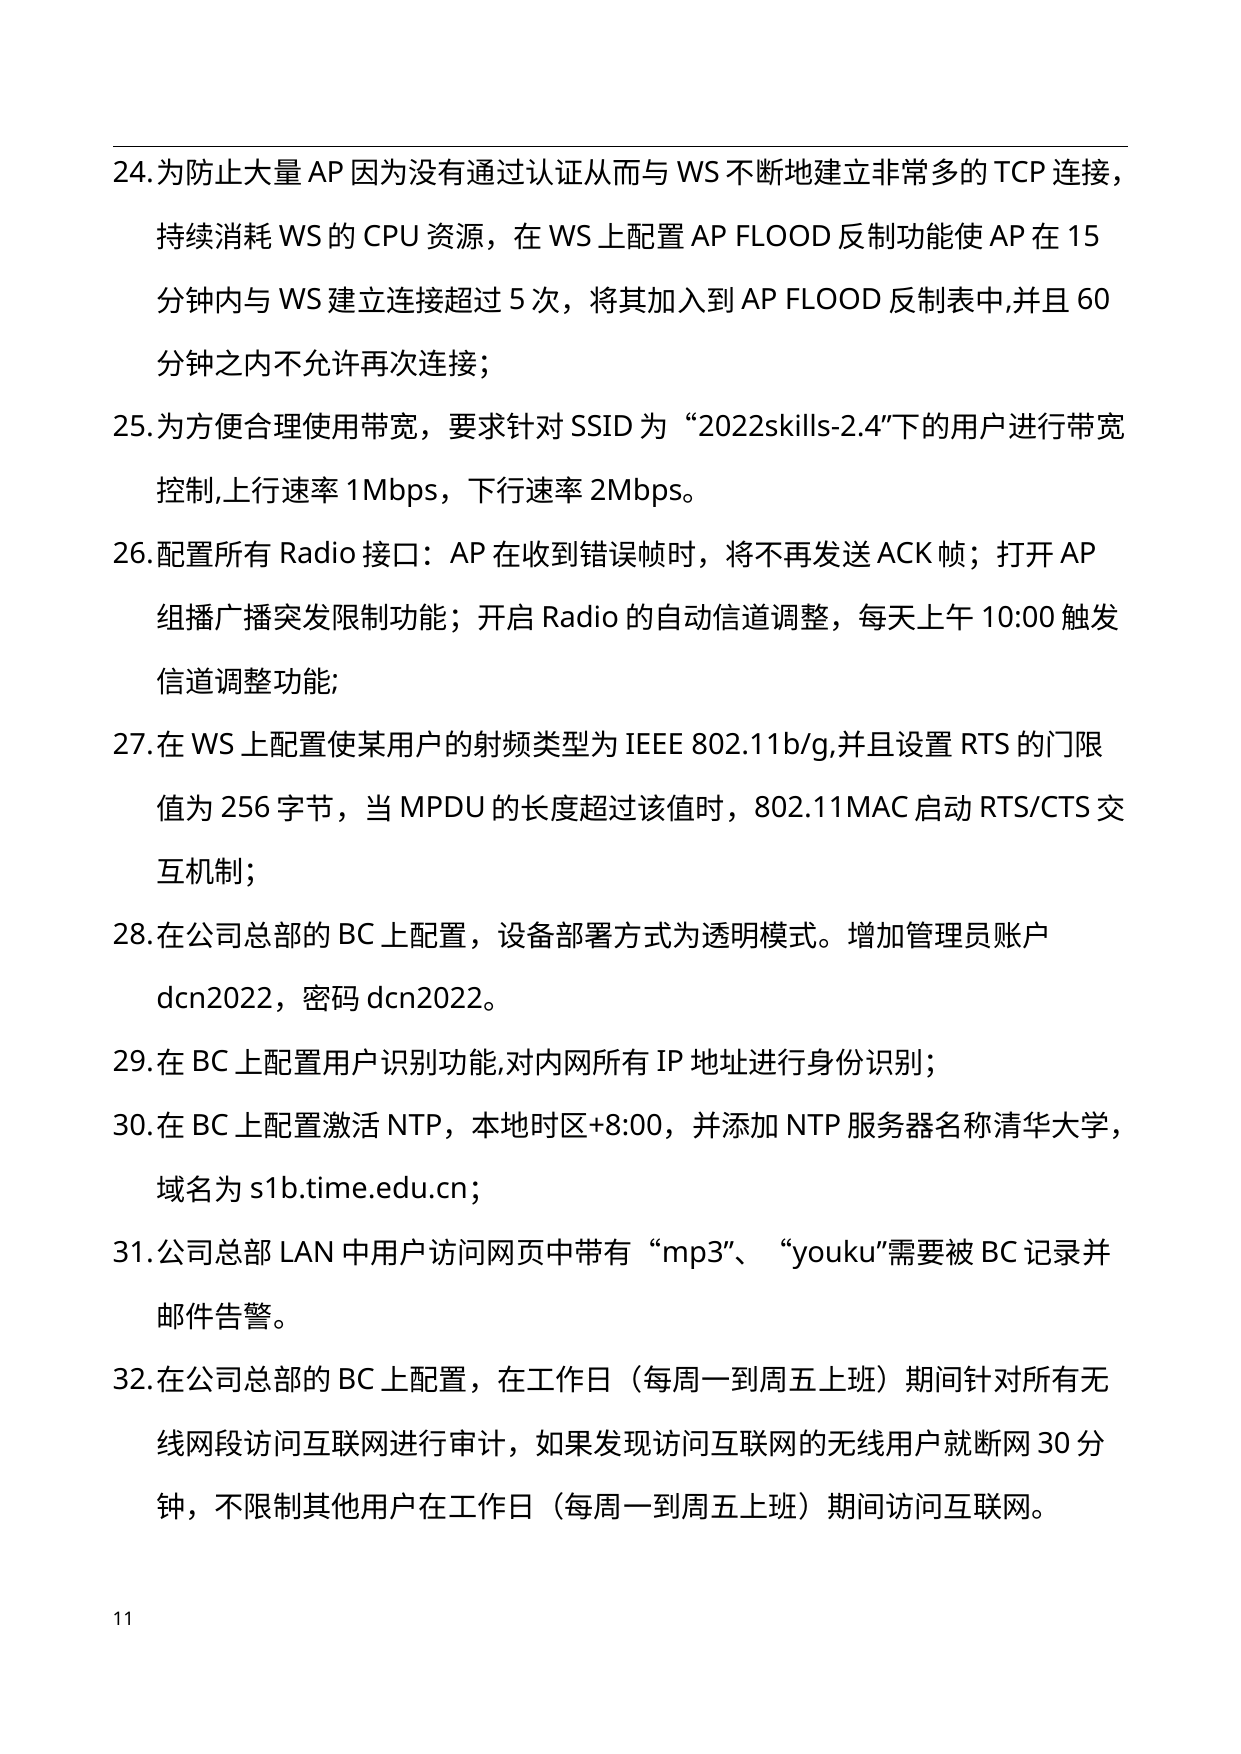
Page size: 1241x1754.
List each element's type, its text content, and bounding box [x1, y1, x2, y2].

list 在BC上配置用户识别功能,对内网所有IP地址进行身份识别； [112, 1039, 1128, 1082]
list 在公司总部的BC上配置，设备部署方式为透明模式。增加管理员账户dcn2022，密码dcn2022。 [112, 912, 1128, 1018]
list 在WS上配置使某用户的射频类型为IEEE 802.11b/g,并且设置RTS的门限值为256字节，当MPDU的长度超过该值时，802.11MAC启动RTS/CTS交互机制； [112, 722, 1128, 891]
list 公司总部LAN中用户访问网页中带有“mp3”、“youku”需要被BC记录并邮件告警。 [112, 1230, 1128, 1336]
list 为方便合理使用带宽，要求针对SSID为“2022skills-2.4”下的用户进行带宽控制,上行速率1Mbps，下行速率2Mbps。 [112, 404, 1128, 510]
list 在公司总部的BC上配置，在工作日（每周一到周五上班）期间针对所有无线网段访问互联网进行审计，如果发现访问互联网的无线用户就断网30分钟，不限制其他用户在工作日（每周一到周五上班）期间访问互联网。 [112, 1357, 1128, 1526]
list 为防止大量AP因为没有通过认证从而与WS不断地建立非常多的TCP连接，持续消耗WS的CPU资源，在WS上配置AP FLOOD反制功能使AP在15分钟内与WS建立连接超过5次，将其加入到AP FLOOD反制表中,并且60分钟之内不允许再次连接； [112, 150, 1128, 383]
list 配置所有Radio接口：AP在收到错误帧时，将不再发送ACK帧；打开AP组播广播突发限制功能；开启Radio的自动信道调整，每天上午10:00触发信道调整功能; [112, 531, 1128, 701]
list 在BC上配置激活NTP，本地时区+8:00，并添加NTP服务器名称清华大学，域名为s1b.time.edu.cn； [112, 1103, 1128, 1209]
